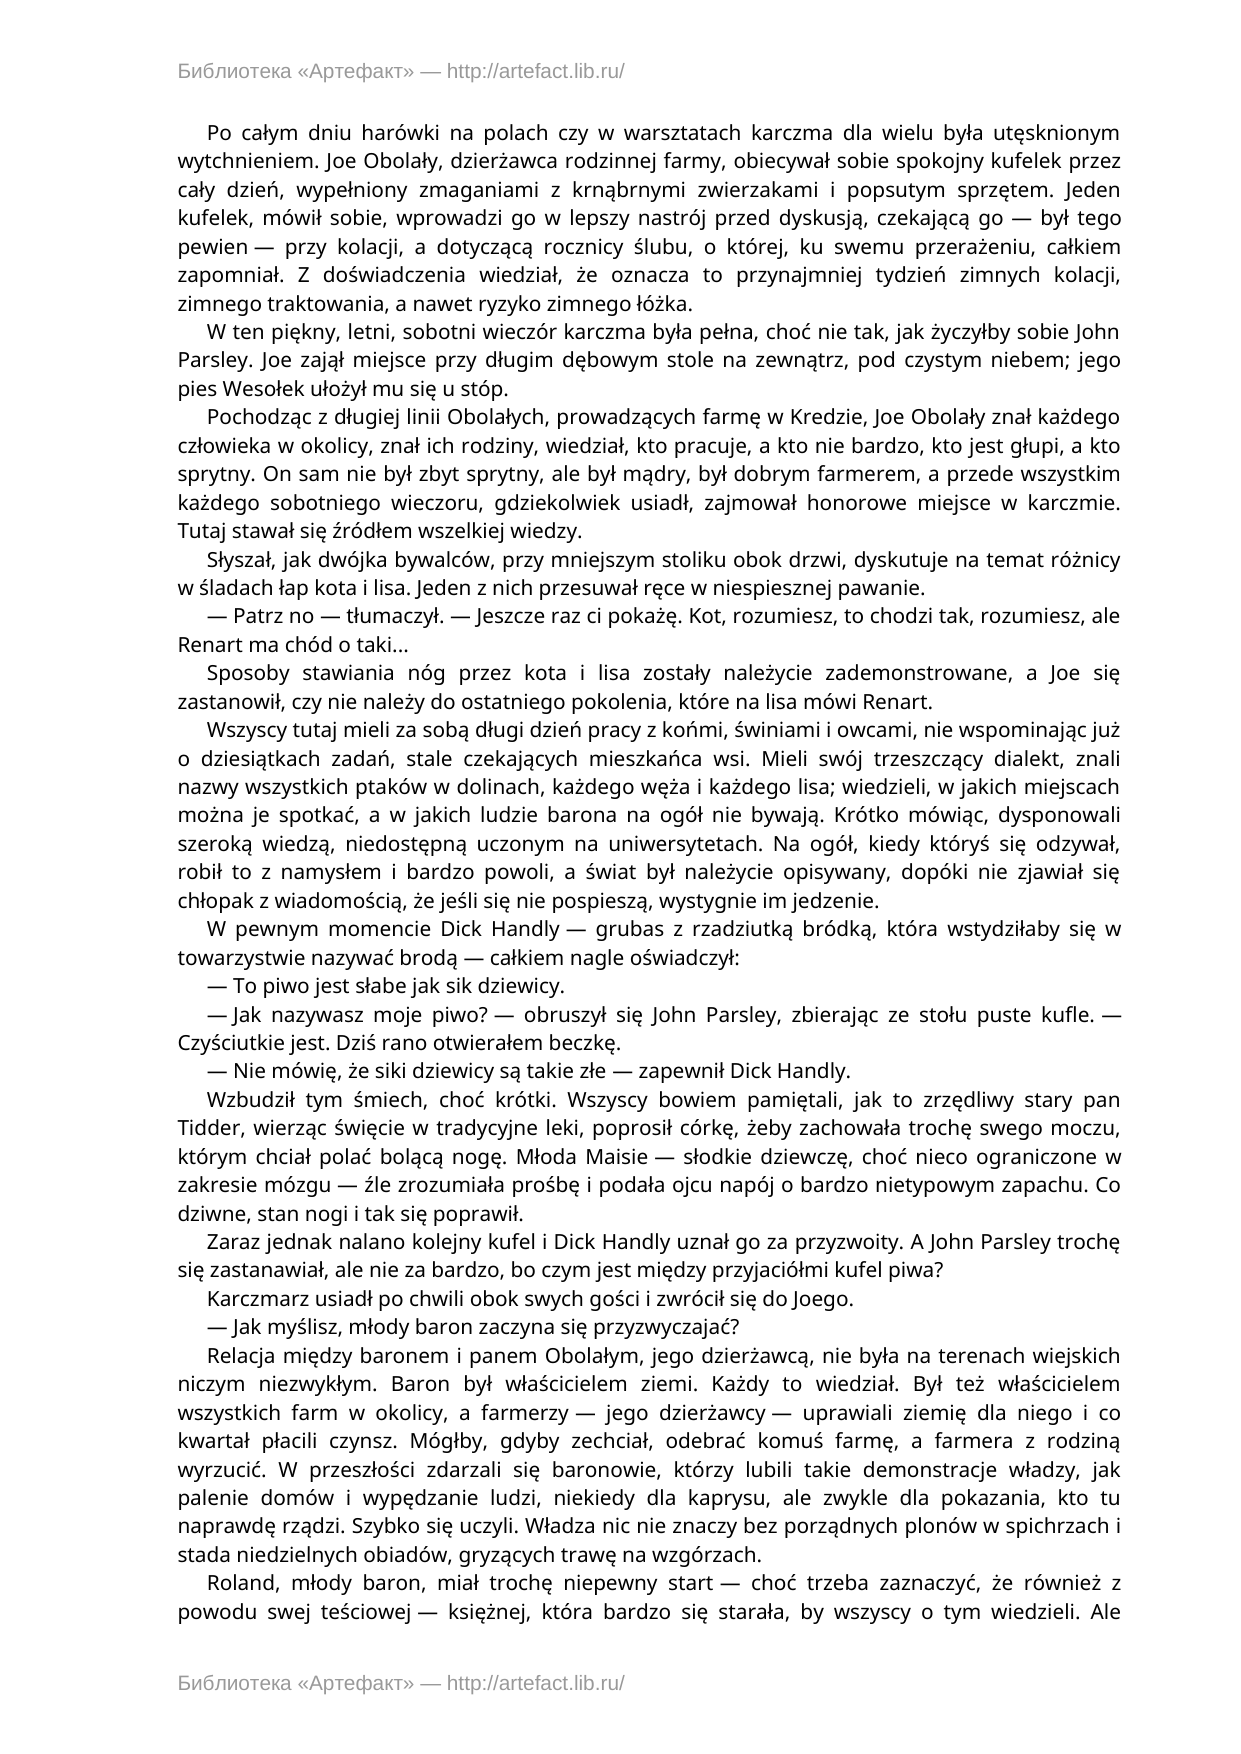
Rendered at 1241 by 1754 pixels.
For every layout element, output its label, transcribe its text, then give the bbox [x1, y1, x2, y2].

text Zaraz jednak nalano kolejny kufel i Dick Handly uznał go za przyzwoity. A John Parsley trochę się zastanawiał, ale nie za bardzo, bo czym jest między przyjaciółmi kufel piwa? [177, 1227, 1122, 1284]
text — Nie mówię, że siki dziewicy są takie złe — zapewnił Dick Handly. [177, 1057, 1122, 1085]
text Wzbudził tym śmiech, choć krótki. Wszyscy bowiem pamiętali, jak to zrzędliwy stary pan Tidder, wierząc święcie w tradycyjne leki, poprosił córkę, żeby zachowała trochę swego moczu, którym chciał polać bolącą nogę. Młoda Maisie — słodkie dziewczę, choć nieco ograniczone w zakresie mózgu — źle zrozumiała prośbę i podała ojcu napój o bardzo nietypowym zapachu. Co dziwne, stan nogi i tak się poprawił. [177, 1085, 1122, 1227]
text Pochodząc z długiej linii Obolałych, prowadzących farmę w Kredzie, Joe Obolały znał każdego człowieka w okolicy, znał ich rodziny, wiedział, kto pracuje, a kto nie bardzo, kto jest głupi, a kto sprytny. On sam nie był zbyt sprytny, ale był mądry, był dobrym farmerem, a przede wszystkim każdego sobotniego wieczoru, gdziekolwiek usiadł, zajmował honorowe miejsce w karczmie. Tutaj stawał się źródłem wszelkiej wiedzy. [177, 402, 1122, 545]
text Wszyscy tutaj mieli za sobą długi dzień pracy z końmi, świniami i owcami, nie wspominając już o dziesiątkach zadań, stale czekających mieszkańca wsi. Mieli swój trzeszczący dialekt, znali nazwy wszystkich ptaków w dolinach, każdego węża i każdego lisa; wiedzieli, w jakich miejscach można je spotkać, a w jakich ludzie barona na ogół nie bywają. Krótko mówiąc, dysponowali szeroką wiedzą, niedostępną uczonym na uniwersytetach. Na ogół, kiedy któryś się odzywał, robił to z namysłem i bardzo powoli, a świat był należycie opisywany, dopóki nie zjawiał się chłopak z wiadomością, że jeśli się nie pospieszą, wystygnie im jedzenie. [177, 715, 1122, 914]
text W ten piękny, letni, sobotni wieczór karczma była pełna, choć nie tak, jak życzyłby sobie John Parsley. Joe zajął miejsce przy długim dębowym stole na zewnątrz, pod czystym niebem; jego pies Wesołek ułożył mu się u stóp. [177, 317, 1122, 402]
text Sposoby stawiania nóg przez kota i lisa zostały należycie zademonstrowane, a Joe się zastanowił, czy nie należy do ostatniego pokolenia, które na lisa mówi Renart. [177, 658, 1122, 715]
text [177, 1568, 1122, 1625]
text — To piwo jest słabe jak sik dziewicy. [177, 971, 1122, 1000]
text — Patrz no — tłumaczył. — Jeszcze raz ci pokażę. Kot, rozumiesz, to chodzi tak, rozumiesz, ale Renart ma chód o taki... [177, 602, 1122, 658]
text — Jak nazywasz moje piwo? — obruszył się John Parsley, zbierając ze stołu puste kufle. — Czyściutkie jest. Dziś rano otwierałem beczkę. [177, 1000, 1122, 1057]
text — Jak myślisz, młody baron zaczyna się przyzwyczajać? [177, 1312, 1122, 1341]
text W pewnym momencie Dick Handly — grubas z rzadziutką bródką, która wstydziłaby się w towarzystwie nazywać brodą — całkiem nagle oświadczył: [177, 914, 1122, 971]
text Relacja między baronem i panem Obolałym, jego dzierżawcą, nie była na terenach wiejskich niczym niezwykłym. Baron był właścicielem ziemi. Każdy to wiedział. Był też właścicielem wszystkich farm w okolicy, a farmerzy — jego dzierżawcy — uprawiali ziemię dla niego i co kwartał płacili czynsz. Mógłby, gdyby zechciał, odebrać komuś farmę, a farmera z rodziną wyrzucić. W przeszłości zdarzali się baronowie, którzy lubili takie demonstracje władzy, jak palenie domów i wypędzanie ludzi, niekiedy dla kaprysu, ale zwykle dla pokazania, kto tu naprawdę rządzi. Szybko się uczyli. Władza nic nie znaczy bez porządnych plonów w spichrzach i stada niedzielnych obiadów, gryzących trawę na wzgórzach. [177, 1341, 1122, 1568]
text Po całym dniu harówki na polach czy w warsztatach karczma dla wielu była utęsknionym wytchnieniem. Joe Obolały, dzierżawca rodzinnej farmy, obiecywał sobie spokojny kufelek przez cały dzień, wypełniony zmaganiami z krnąbrnymi zwierzakami i popsutym sprzętem. Jeden kufelek, mówił sobie, wprowadzi go w lepszy nastrój przed dyskusją, czekającą go — był tego pewien — przy kolacji, a dotyczącą rocznicy ślubu, o której, ku swemu przerażeniu, całkiem zapomniał. Z doświadczenia wiedział, że oznacza to przynajmniej tydzień zimnych kolacji, zimnego traktowania, a nawet ryzyko zimnego łóżka. [177, 118, 1122, 317]
text Karczmarz usiadł po chwili obok swych gości i zwrócił się do Joego. [177, 1284, 1122, 1312]
text Słyszał, jak dwójka bywalców, przy mniejszym stoliku obok drzwi, dyskutuje na temat różnicy w śladach łap kota i lisa. Jeden z nich przesuwał ręce w niespiesznej pawanie. [177, 545, 1122, 602]
